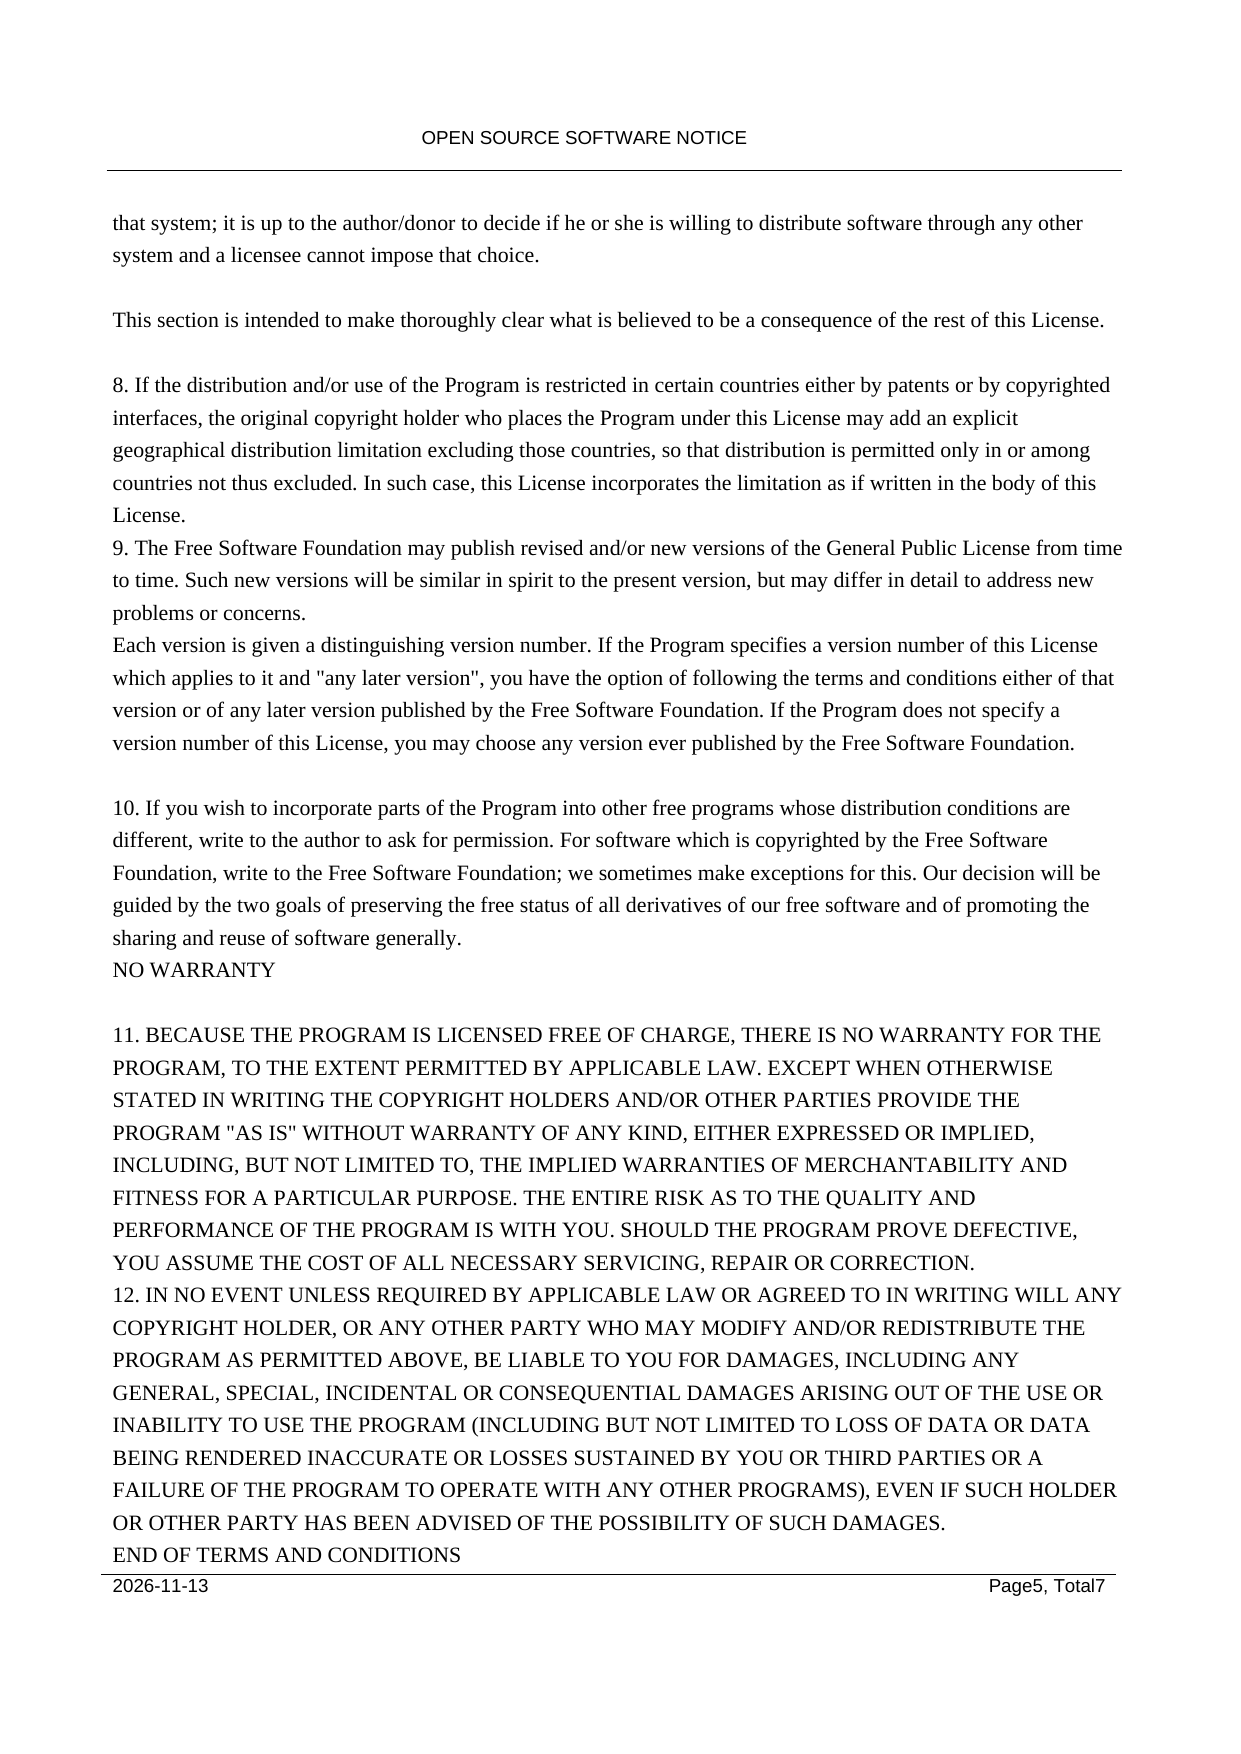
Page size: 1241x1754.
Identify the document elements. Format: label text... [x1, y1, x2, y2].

text 9. The Free Software Foundation may publish revised and/or new versions of the General Public License from time to time. Such new versions will be similar in spirit to the present version, but may differ in detail to address new problems or concerns. [112, 531, 1128, 629]
text This section is intended to make thoroughly clear what is believed to be a consequence of the rest of this License. [112, 304, 1128, 336]
text NO WARRANTY [112, 954, 1128, 986]
text 12. IN NO EVENT UNLESS REQUIRED BY APPLICABLE LAW OR AGREED TO IN WRITING WILL ANY COPYRIGHT HOLDER, OR ANY OTHER PARTY WHO MAY MODIFY AND/OR REDISTRIBUTE THE PROGRAM AS PERMITTED ABOVE, BE LIABLE TO YOU FOR DAMAGES, INCLUDING ANY GENERAL, SPECIAL, INCIDENTAL OR CONSEQUENTIAL DAMAGES ARISING OUT OF THE USE OR INABILITY TO USE THE PROGRAM (INCLUDING BUT NOT LIMITED TO LOSS OF DATA OR DATA BEING RENDERED INACCURATE OR LOSSES SUSTAINED BY YOU OR THIRD PARTIES OR A FAILURE OF THE PROGRAM TO OPERATE WITH ANY OTHER PROGRAMS), EVEN IF SUCH HOLDER OR OTHER PARTY HAS BEEN ADVISED OF THE POSSIBILITY OF SUCH DAMAGES. [112, 1279, 1128, 1539]
text END OF TERMS AND CONDITIONS [112, 1539, 1128, 1571]
text Each version is given a distinguishing version number. If the Program specifies a version number of this License which applies to it and "any later version", you have the option of following the terms and conditions either of that version or of any later version published by the Free Software Foundation. If the Program does not specify a version number of this License, you may choose any version ever published by the Free Software Foundation. [112, 629, 1128, 759]
text 11. BECAUSE THE PROGRAM IS LICENSED FREE OF CHARGE, THERE IS NO WARRANTY FOR THE PROGRAM, TO THE EXTENT PERMITTED BY APPLICABLE LAW. EXCEPT WHEN OTHERWISE STATED IN WRITING THE COPYRIGHT HOLDERS AND/OR OTHER PARTIES PROVIDE THE PROGRAM "AS IS" WITHOUT WARRANTY OF ANY KIND, EITHER EXPRESSED OR IMPLIED, INCLUDING, BUT NOT LIMITED TO, THE IMPLIED WARRANTIES OF MERCHANTABILITY AND FITNESS FOR A PARTICULAR PURPOSE. THE ENTIRE RISK AS TO THE QUALITY AND PERFORMANCE OF THE PROGRAM IS WITH YOU. SHOULD THE PROGRAM PROVE DEFECTIVE, YOU ASSUME THE COST OF ALL NECESSARY SERVICING, REPAIR OR CORRECTION. [112, 1019, 1128, 1279]
text 10. If you wish to incorporate parts of the Program into other free programs whose distribution conditions are different, write to the author to ask for permission. For software which is copyrighted by the Free Software Foundation, write to the Free Software Foundation; we sometimes make exceptions for this. Our decision will be guided by the two goals of preserving the free status of all derivatives of our free software and of promoting the sharing and reuse of software generally. [112, 791, 1128, 954]
text 8. If the distribution and/or use of the Program is restricted in certain countries either by patents or by copyrighted interfaces, the original copyright holder who places the Program under this License may add an explicit geographical distribution limitation excluding those countries, so that distribution is permitted only in or among countries not thus excluded. In such case, this License incorporates the limitation as if written in the body of this License. [112, 369, 1128, 531]
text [112, 206, 1128, 271]
